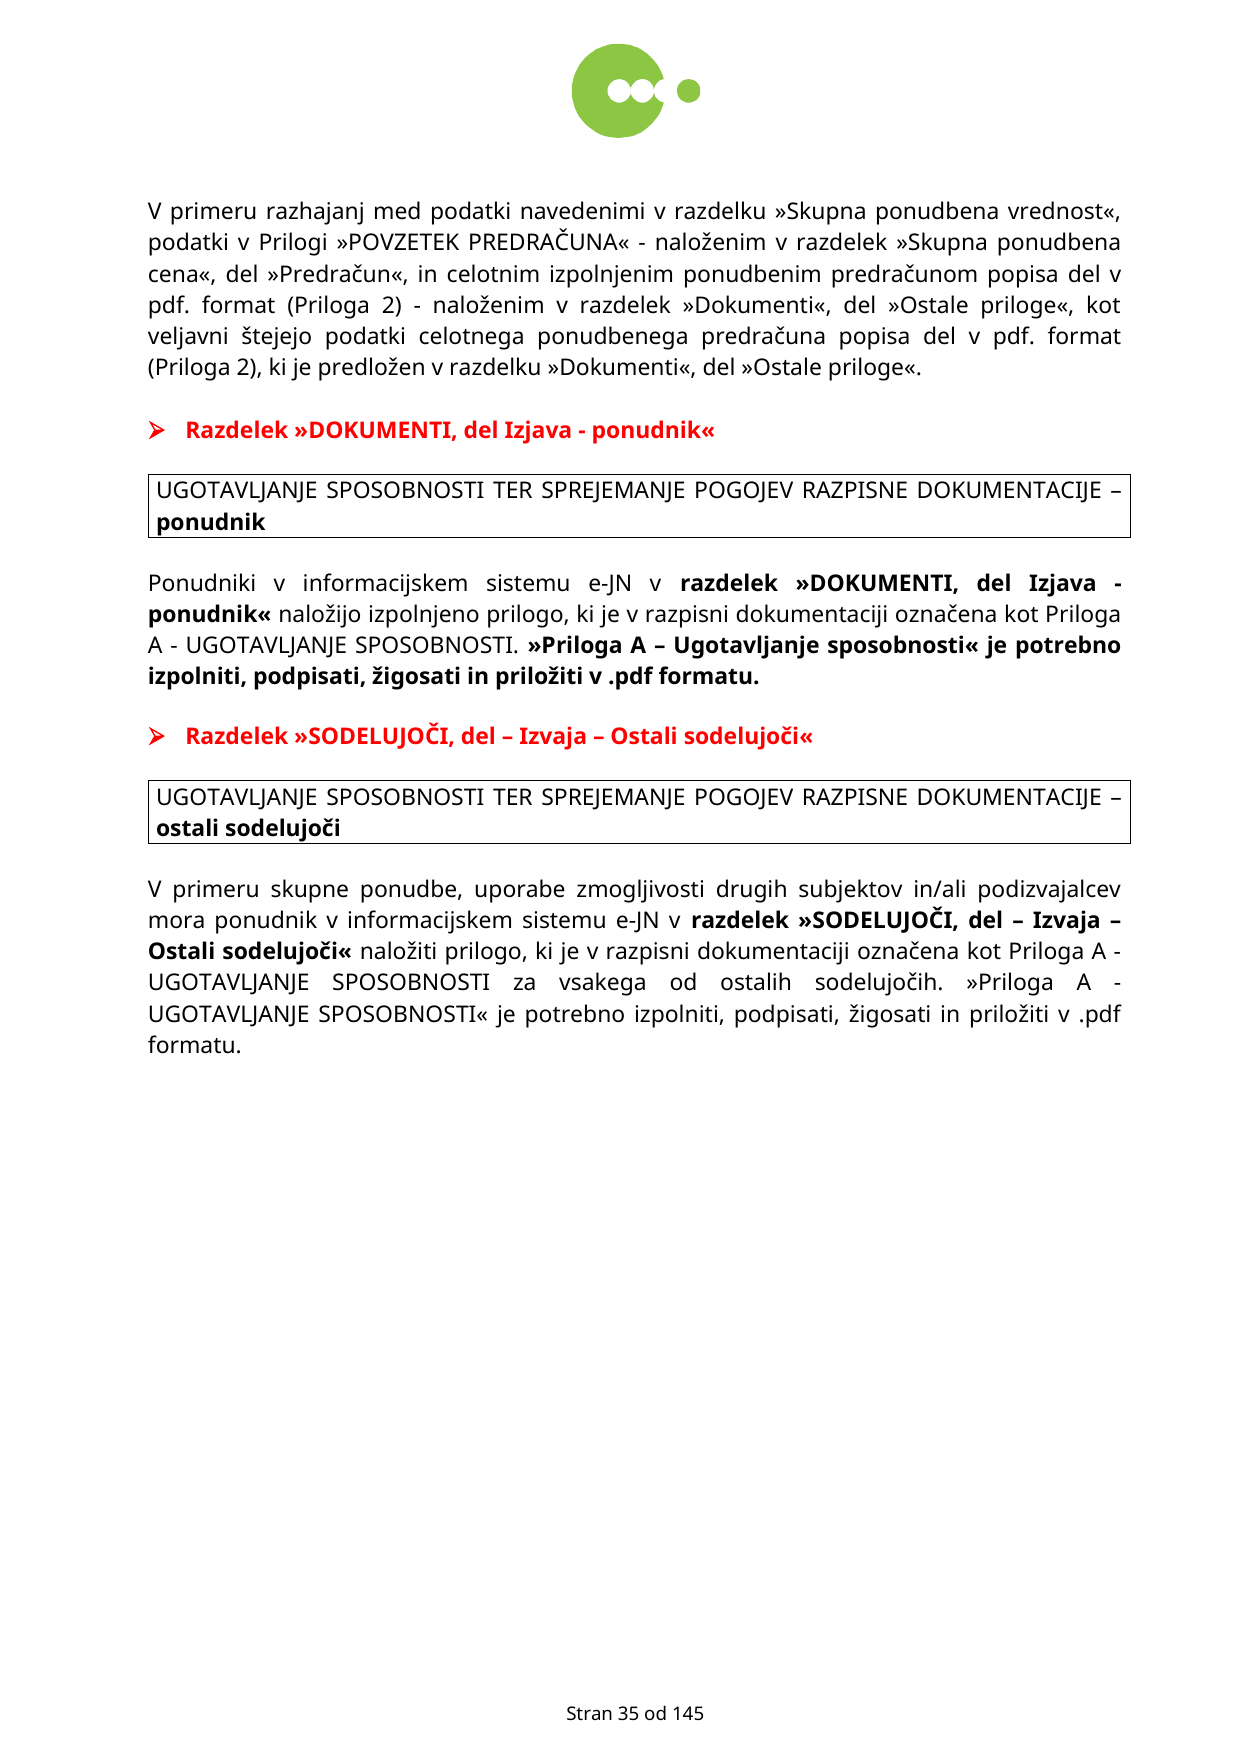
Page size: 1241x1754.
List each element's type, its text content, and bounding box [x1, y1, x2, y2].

text Ponudniki v informacijskem sistemu e-JN v razdelek »DOKUMENTI, del Izjava - ponudnik« naložijo izpolnjeno prilogo, ki je v razpisni dokumentaciji označena kot Priloga A - UGOTAVLJANJE SPOSOBNOSTI. »Priloga A – Ugotavljanje sposobnosti« je potrebno izpolniti, podpisati, žigosati in priložiti v .pdf formatu. [148, 566, 1122, 691]
table_header UGOTAVLJANJE SPOSOBNOSTI TER SPREJEMANJE POGOJEV RAZPISNE DOKUMENTACIJE – ostali sodelujoči [149, 781, 1130, 843]
list Razdelek »SODELUJOČI, del – Izvaja – Ostali sodelujoči« [148, 720, 1122, 751]
list Razdelek »DOKUMENTI, del Izjava - ponudnik« [148, 414, 1122, 445]
text V primeru razhajanj med podatki navedenimi v razdelku »Skupna ponudbena vrednost«, podatki v Prilogi »POVZETEK PREDRAČUNA« - naloženim v razdelek »Skupna ponudbena cena«, del »Predračun«, in celotnim izpolnjenim ponudbenim predračunom popisa del v pdf. format (Priloga 2) - naloženim v razdelek »Dokumenti«, del »Ostale priloge«, kot veljavni štejejo podatki celotnega ponudbenega predračuna popisa del v pdf. format (Priloga 2), ki je predložen v razdelku »Dokumenti«, del »Ostale priloge«. [148, 195, 1122, 382]
text V primeru skupne ponudbe, uporabe zmogljivosti drugih subjektov in/ali podizvajalcev mora ponudnik v informacijskem sistemu e-JN v razdelek »SODELUJOČI, del – Izvaja – Ostali sodelujoči« naložiti prilogo, ki je v razpisni dokumentaciji označena kot Priloga A - UGOTAVLJANJE SPOSOBNOSTI za vsakega od ostalih sodelujočih. »Priloga A - UGOTAVLJANJE SPOSOBNOSTI« je potrebno izpolniti, podpisati, žigosati in priložiti v .pdf formatu. [148, 873, 1122, 1060]
table_header UGOTAVLJANJE SPOSOBNOSTI TER SPREJEMANJE POGOJEV RAZPISNE DOKUMENTACIJE – ponudnik [149, 475, 1130, 537]
